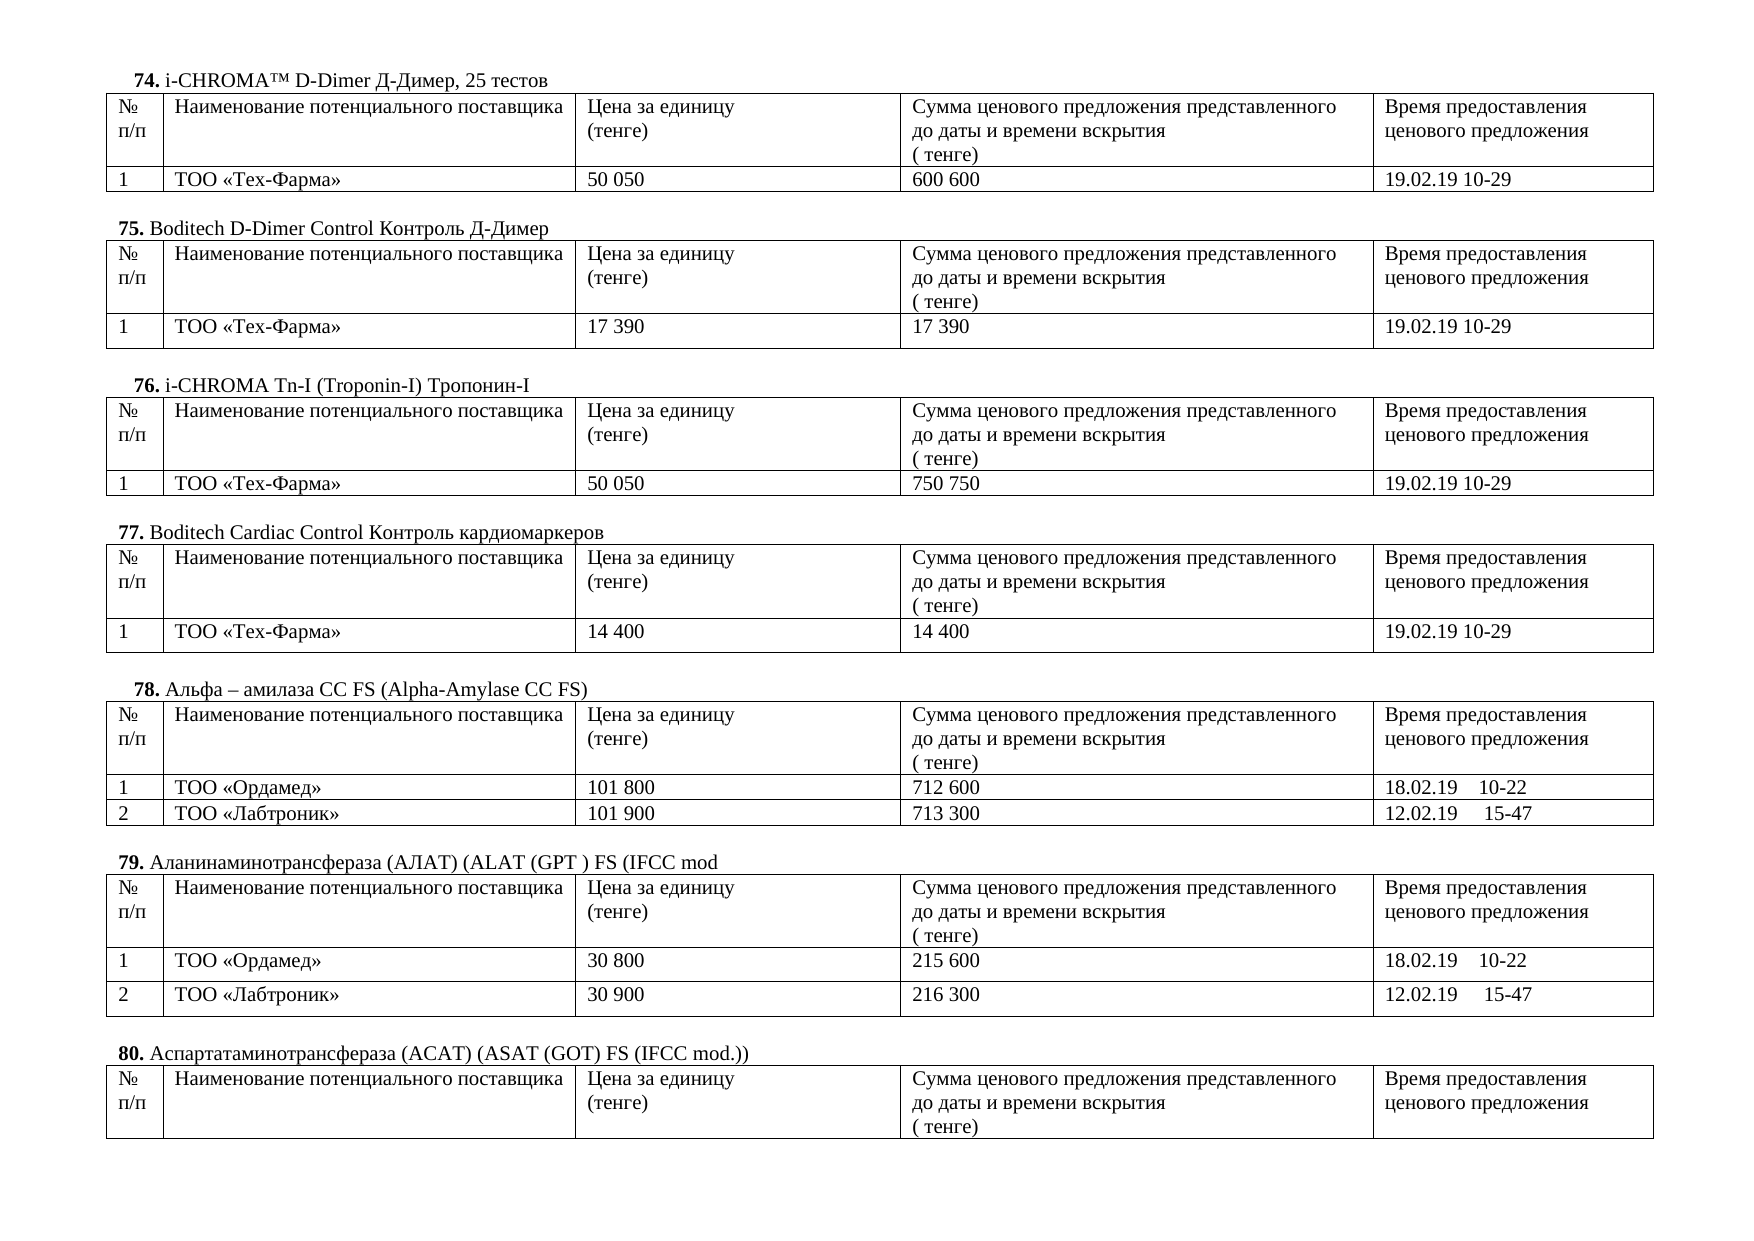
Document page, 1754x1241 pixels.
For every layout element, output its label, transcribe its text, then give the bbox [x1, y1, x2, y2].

table_cell 215 600 [901, 948, 1373, 981]
table_cell 101 800 [576, 775, 900, 799]
table_header № п/п [107, 1066, 163, 1138]
table_header Наименование потенциального поставщика [164, 94, 575, 166]
table_cell ТОО «Лабтроник» [164, 800, 575, 824]
table_header Наименование потенциального поставщика [164, 241, 575, 313]
table_cell ТОО «Тех-Фарма» [164, 314, 575, 348]
table_cell 1 [107, 619, 163, 652]
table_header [1374, 94, 1653, 166]
text 75. Boditech D-Dimer Control Контроль Д-Димер [118, 216, 1636, 240]
table_header № п/п [107, 545, 163, 617]
table_header Цена за единицу (тенге) [576, 398, 900, 470]
table_cell 50 050 [576, 167, 900, 191]
table_cell 12.02.19 15-47 [1374, 982, 1653, 1016]
text 77. Boditech Cardiac Control Контроль кардиомаркеров [118, 520, 1636, 544]
table_cell 50 050 [576, 471, 900, 495]
text 76. i-CHROMA Tn-I (Troponin-I) Тропонин-I [118, 373, 1636, 397]
table_cell 216 300 [901, 982, 1373, 1016]
table_header № п/п [107, 241, 163, 313]
table_cell 2 [107, 800, 163, 824]
table_cell 17 390 [576, 314, 900, 348]
table_header Cумма ценового предложения представленного до даты и времени вскрытия ( тенге) [901, 398, 1373, 470]
table_cell 14 400 [576, 619, 900, 652]
table_cell 712 600 [901, 775, 1373, 799]
table_cell 12.02.19 15-47 [1374, 800, 1653, 824]
text 80. Аспартатаминотрансфераза (АСАТ) (ASAT (GOT) FS (IFCC mod.)) [118, 1041, 1636, 1065]
text 79. Аланинаминотрансфераза (АЛАТ) (ALAT (GPT ) FS (IFCC mod [118, 849, 1636, 874]
table_header Время предоставления ценового предложения [1374, 702, 1653, 774]
table_cell 18.02.19 10-22 [1374, 948, 1653, 981]
table_header Наименование потенциального поставщика [164, 702, 575, 774]
table_cell 19.02.19 10-29 [1374, 619, 1653, 652]
table_cell ТОО «Тех-Фарма» [164, 471, 575, 495]
text 78. Альфа – амилаза CC FS (Alpha-Amylase CC FS) [118, 677, 1636, 701]
table_cell ТОО «Тех-Фарма» [164, 167, 575, 191]
table_cell ТОО «Ордамед» [164, 775, 575, 799]
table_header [901, 1066, 1373, 1138]
text 74. i-CHROMA™ D-Dimer Д-Димер, 25 тестов [118, 68, 1636, 92]
table_cell 750 750 [901, 471, 1373, 495]
table_header Цена за единицу (тенге) [576, 545, 900, 617]
table_header Цена за единицу (тенге) [576, 875, 900, 947]
table_header Наименование потенциального поставщика [164, 1066, 575, 1138]
table_cell 18.02.19 10-22 [1374, 775, 1653, 799]
table_cell 19.02.19 10-29 [1374, 314, 1653, 348]
table_cell ТОО «Ордамед» [164, 948, 575, 981]
table_cell 14 400 [901, 619, 1373, 652]
table_header Наименование потенциального поставщика [164, 398, 575, 470]
table_header Цена за единицу (тенге) [576, 702, 900, 774]
table_cell 30 900 [576, 982, 900, 1016]
table_cell ТОО «Тех-Фарма» [164, 619, 575, 652]
table_cell 1 [107, 775, 163, 799]
table_cell 101 900 [576, 800, 900, 824]
table_header Наименование потенциального поставщика [164, 545, 575, 617]
table_cell 1 [107, 314, 163, 348]
table_header № п/п [107, 702, 163, 774]
table_header Время предоставления ценового предложения [1374, 545, 1653, 617]
table_header Цена за единицу (тенге) [576, 1066, 900, 1138]
table_header Цена за единицу (тенге) [576, 241, 900, 313]
table_header Cумма ценового предложения представленного до даты и времени вскрытия ( тенге) [901, 875, 1373, 947]
table_cell 30 800 [576, 948, 900, 981]
table_header Время предоставления ценового предложения [1374, 398, 1653, 470]
table_cell 1 [107, 948, 163, 981]
table_header № п/п [107, 398, 163, 470]
table_header Время предоставления ценового предложения [1374, 241, 1653, 313]
table_cell 1 [107, 167, 163, 191]
table_header Цена за единицу (тенге) [576, 94, 900, 166]
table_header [901, 94, 1373, 166]
table_cell 1 [107, 471, 163, 495]
table_cell 19.02.19 10-29 [1374, 471, 1653, 495]
table_cell 2 [107, 982, 163, 1016]
table_cell ТОО «Лабтроник» [164, 982, 575, 1016]
table_header Наименование потенциального поставщика [164, 875, 575, 947]
table_cell 19.02.19 10-29 [1374, 167, 1653, 191]
table_header Cумма ценового предложения представленного до даты и времени вскрытия ( тенге) [901, 545, 1373, 617]
table_cell 713 300 [901, 800, 1373, 824]
table_header Cумма ценового предложения представленного до даты и времени вскрытия ( тенге) [901, 702, 1373, 774]
table_header Cумма ценового предложения представленного до даты и времени вскрытия ( тенге) [901, 241, 1373, 313]
table_header № п/п [107, 94, 163, 166]
table_cell 17 390 [901, 314, 1373, 348]
table_header № п/п [107, 875, 163, 947]
table_header Время предоставления ценового предложения [1374, 875, 1653, 947]
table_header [1374, 1066, 1653, 1138]
table_cell 600 600 [901, 167, 1373, 191]
